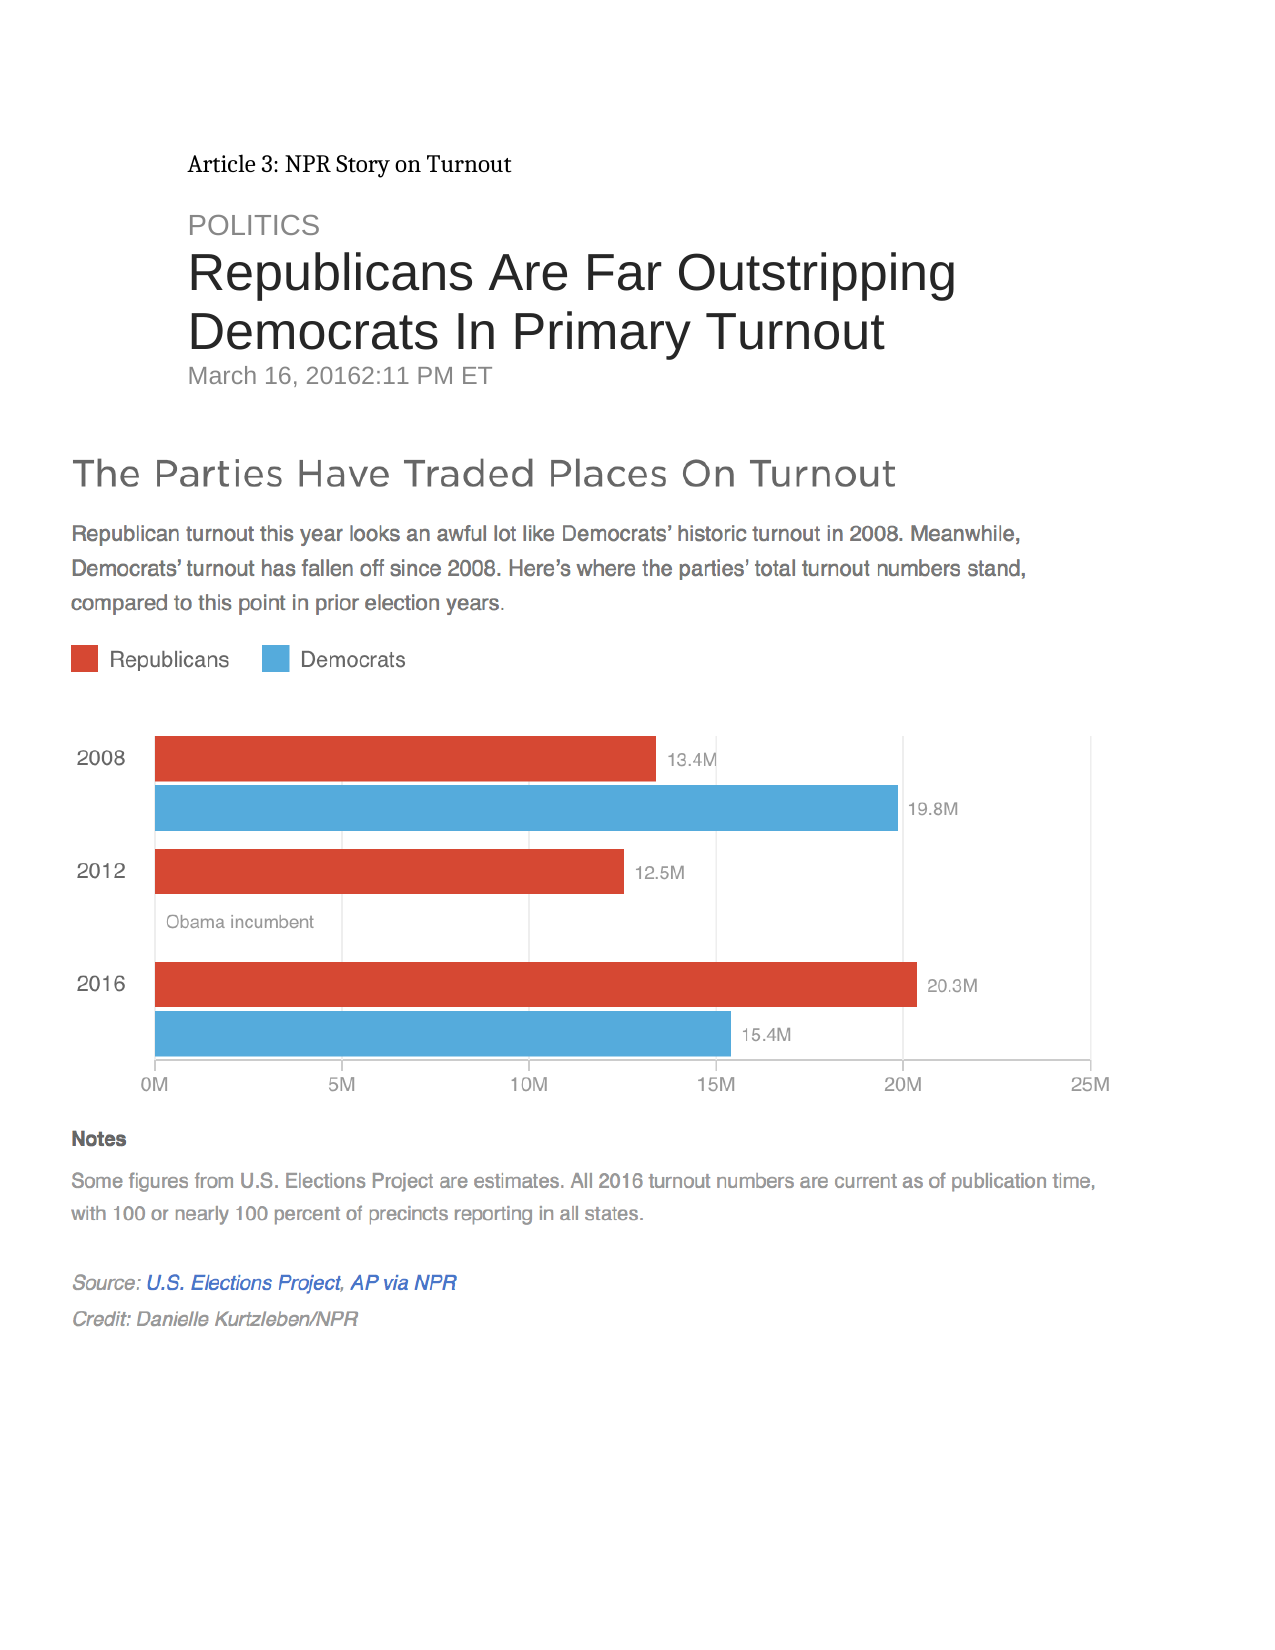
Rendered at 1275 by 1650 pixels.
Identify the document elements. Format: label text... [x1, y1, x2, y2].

picture [56, 447, 1132, 1362]
text Republicans Are Far Outstripping Democrats In Primary Turnout [187, 241, 1087, 361]
text POLITICS [187, 207, 1087, 241]
text March 16, 20162:11 PM ET [187, 361, 1087, 389]
text Article 3: NPR Story on Turnout [187, 150, 1087, 179]
